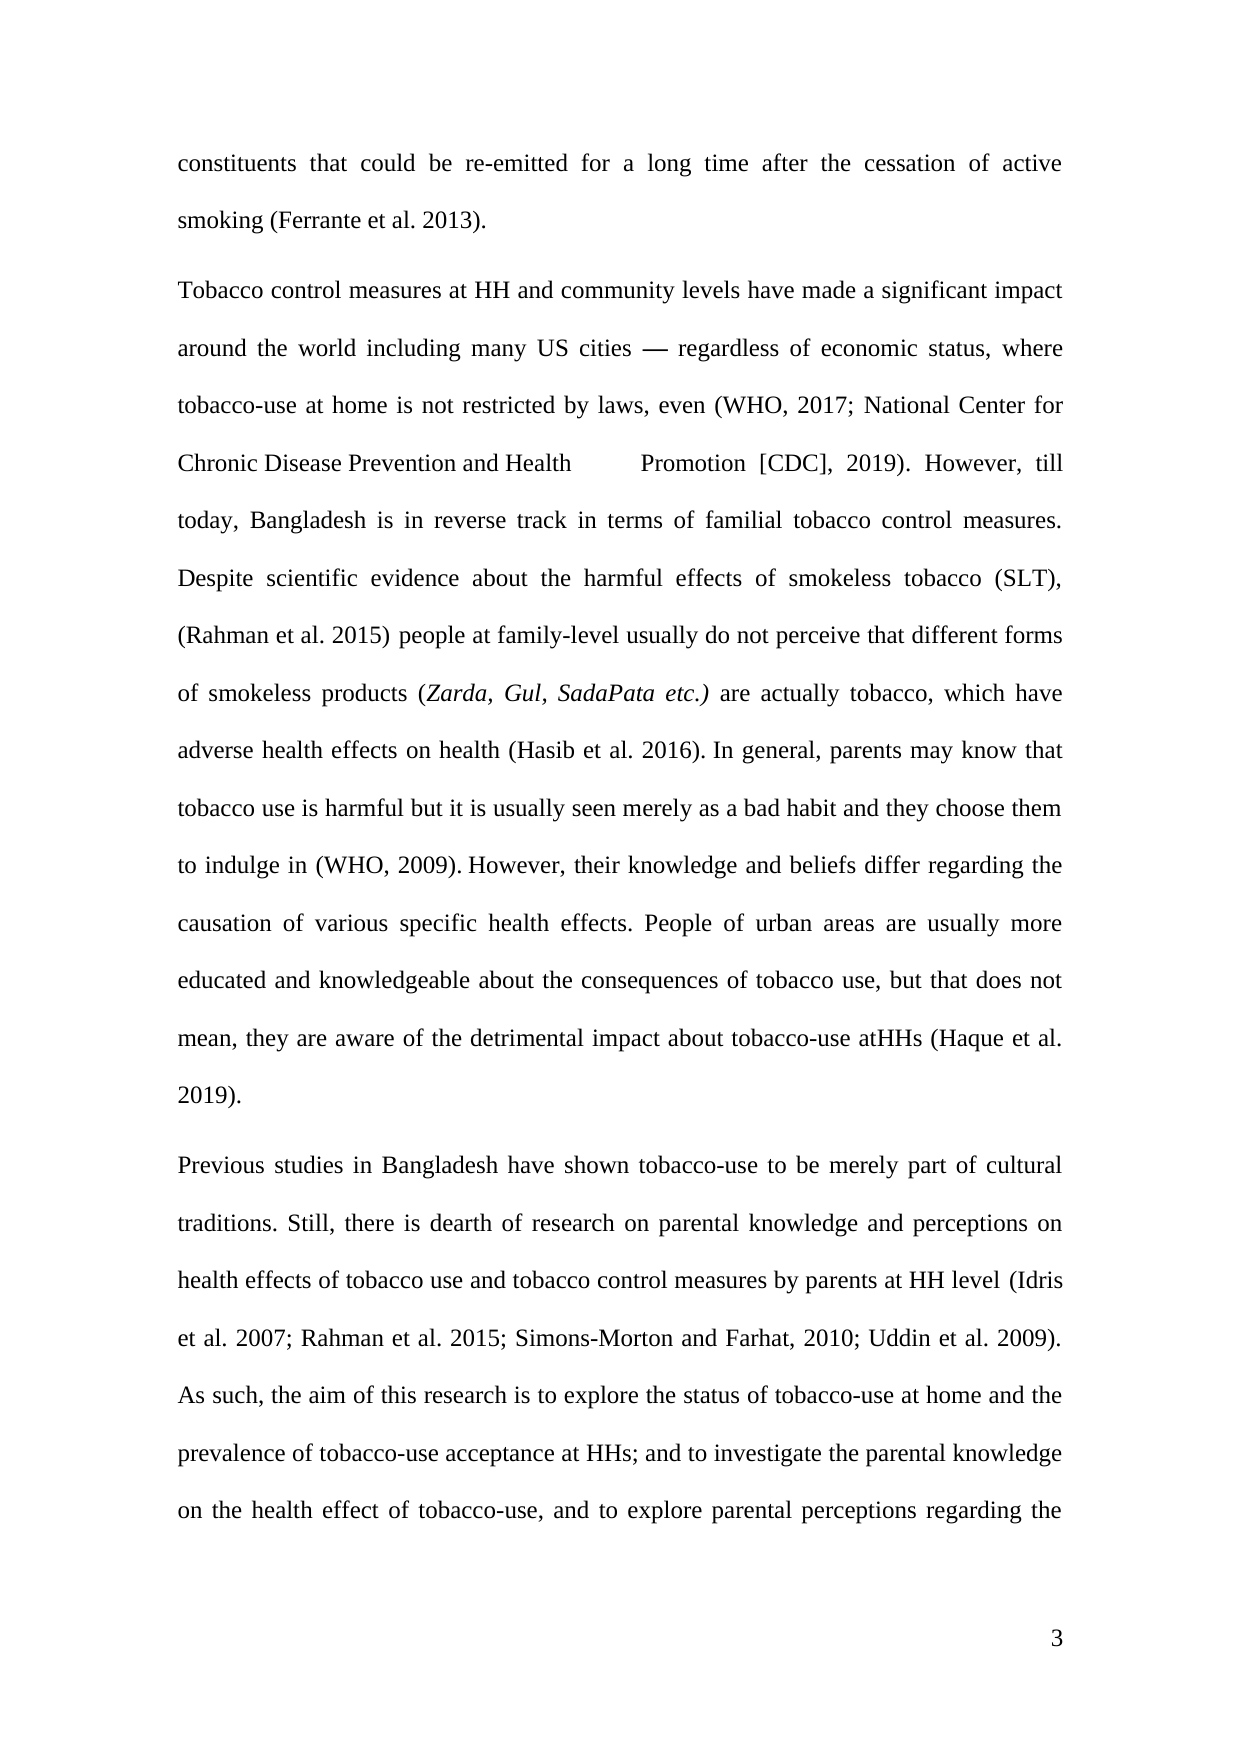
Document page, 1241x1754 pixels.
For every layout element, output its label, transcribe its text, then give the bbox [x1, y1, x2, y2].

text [177, 148, 1063, 234]
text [177, 1150, 1063, 1524]
text Tobacco control measures at HH and community levels have made a significant impact around the world including many US cities — regardless of economic status, where tobacco-use at home is not restricted by laws, even (WHO, 2017; National Center for Chronic Disease Prevention and Health Promotion [CDC], 2019). However, till today, Bangladesh is in reverse track in terms of familial tobacco control measures. Despite scientific evidence about the harmful effects of smokeless tobacco (SLT), (Rahman et al. 2015) people at family-level usually do not perceive that different forms of smokeless products (Zarda, Gul, SadaPata etc.) are actually tobacco, which have adverse health effects on health (Hasib et al. 2016). In general, parents may know that tobacco use is harmful but it is usually seen merely as a bad habit and they choose them to indulge in (WHO, 2009). However, their knowledge and beliefs differ regarding the causation of various specific health effects. People of urban areas are usually more educated and knowledgeable about the consequences of tobacco use, but that does not mean, they are aware of the detrimental impact about tobacco-use atHHs (Haque et al. 2019). [177, 275, 1063, 1109]
